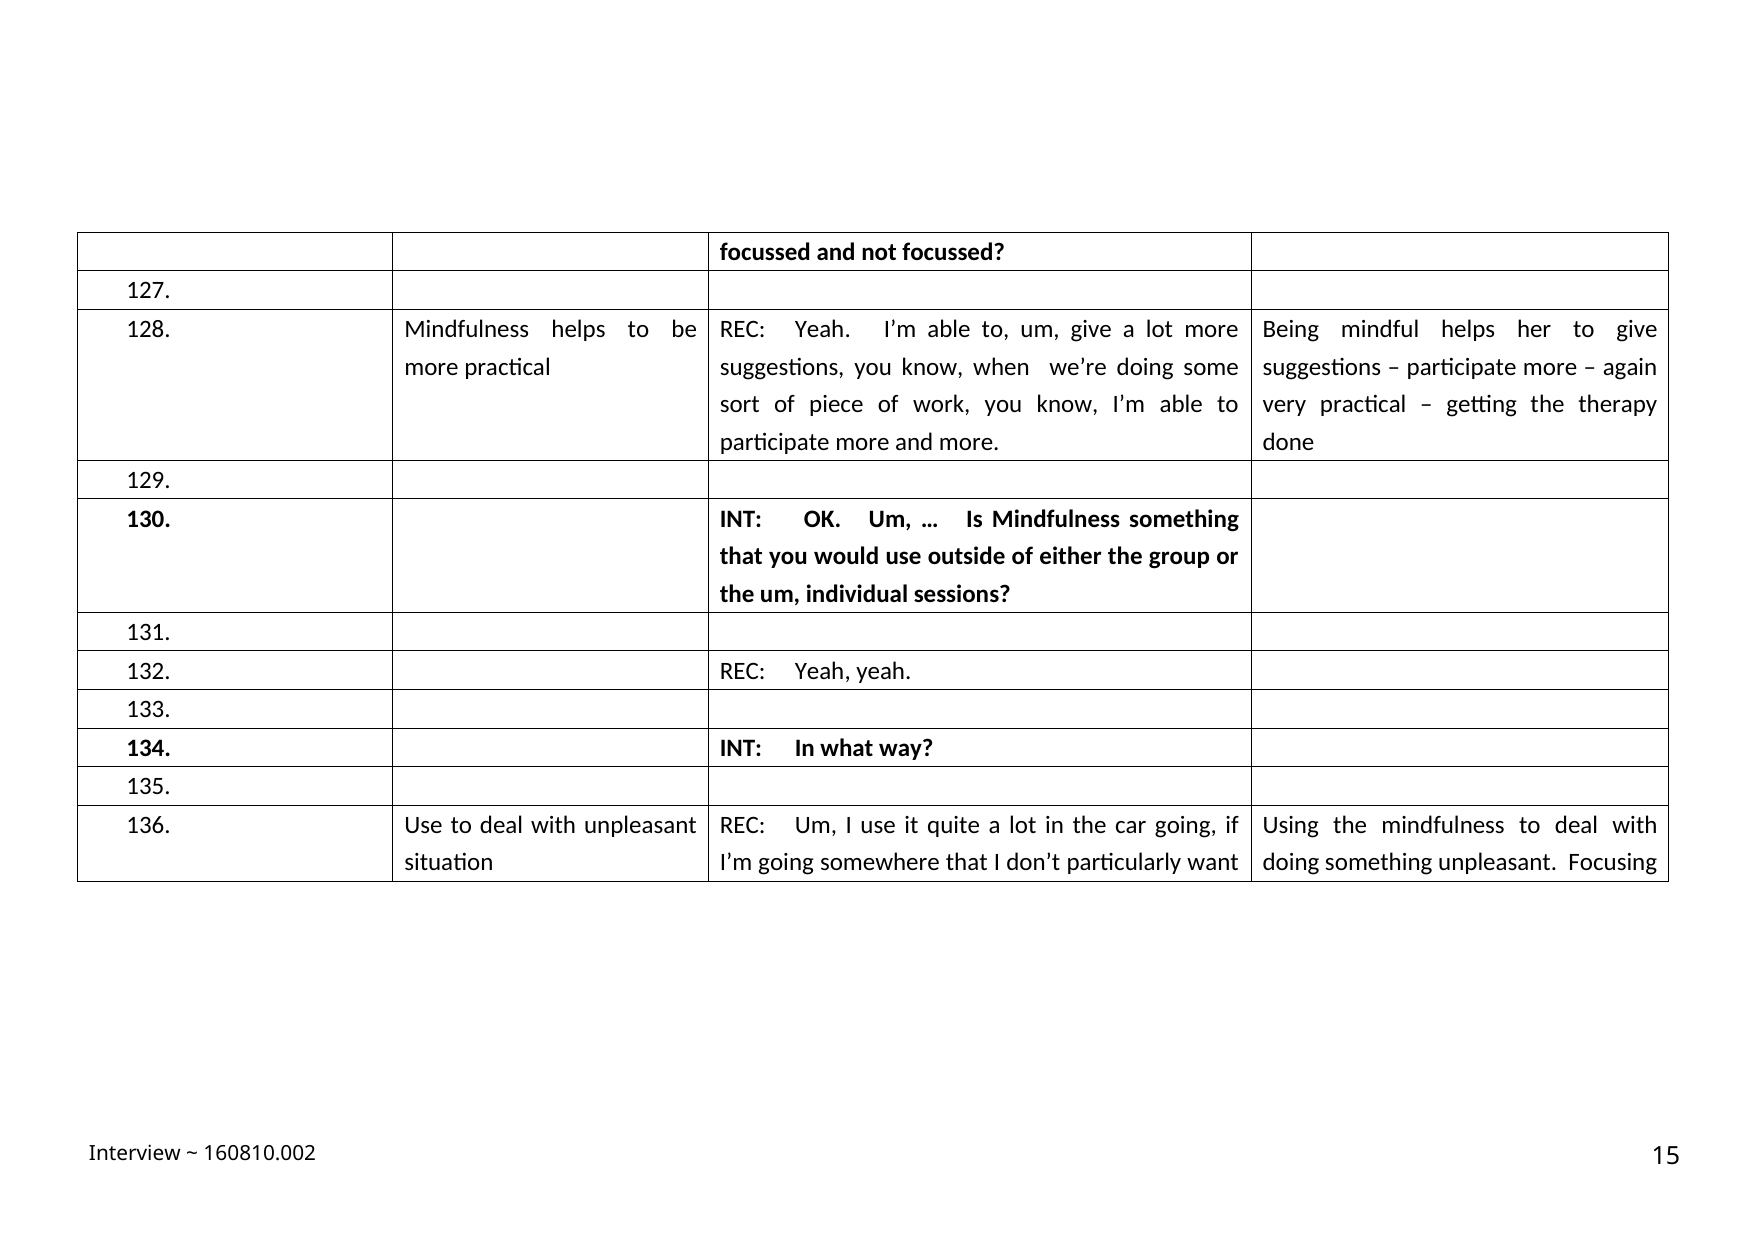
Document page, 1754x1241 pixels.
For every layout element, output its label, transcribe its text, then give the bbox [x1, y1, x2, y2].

table_cell [1252, 271, 1668, 309]
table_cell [709, 806, 1251, 881]
table_cell [78, 690, 392, 727]
table_cell [709, 461, 1251, 498]
table_cell [78, 729, 392, 766]
table_cell [78, 613, 392, 650]
table_cell INT: In what way? [709, 729, 1251, 766]
table_cell [1252, 233, 1668, 270]
table_cell [1252, 613, 1668, 650]
table_cell REC: Yeah. I’m able to, um, give a lot more suggestions, you know, when we’re doing some sort of piece of work, you know, I’m able to participate more and more. [709, 310, 1251, 460]
table_cell [709, 767, 1251, 804]
table_cell INT: OK. Um, … Is Mindfulness something that you would use outside of either the group or the um, individual sessions? [709, 499, 1251, 612]
table_cell REC: Yeah, yeah. [709, 651, 1251, 689]
table_cell Mindfulness helps to be more practical [393, 310, 708, 460]
table_cell [1252, 651, 1668, 689]
table_cell Being mindful helps her to give suggestions – participate more – again very practical – getting the therapy done [1252, 310, 1668, 460]
table_cell [78, 767, 392, 804]
table_cell [78, 461, 392, 498]
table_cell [1252, 806, 1668, 881]
table_cell [1252, 461, 1668, 498]
table_cell [78, 271, 392, 309]
table_cell [393, 613, 708, 650]
table_cell [78, 651, 392, 689]
table_cell [1252, 767, 1668, 804]
table_cell [78, 499, 392, 612]
table_cell [1252, 690, 1668, 727]
table_cell [78, 806, 392, 881]
table_cell [709, 271, 1251, 309]
table_cell [393, 271, 708, 309]
table_cell [1252, 729, 1668, 766]
table_cell [393, 767, 708, 804]
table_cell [393, 806, 708, 881]
table_cell [78, 310, 392, 460]
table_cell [709, 233, 1251, 270]
table_cell [393, 233, 708, 270]
table_cell [393, 651, 708, 689]
table_cell [78, 233, 392, 270]
table_cell [709, 613, 1251, 650]
table_cell [709, 690, 1251, 727]
table_cell [1252, 499, 1668, 612]
table_cell [393, 499, 708, 612]
table_cell [393, 461, 708, 498]
table_cell [393, 729, 708, 766]
table_cell [393, 690, 708, 727]
